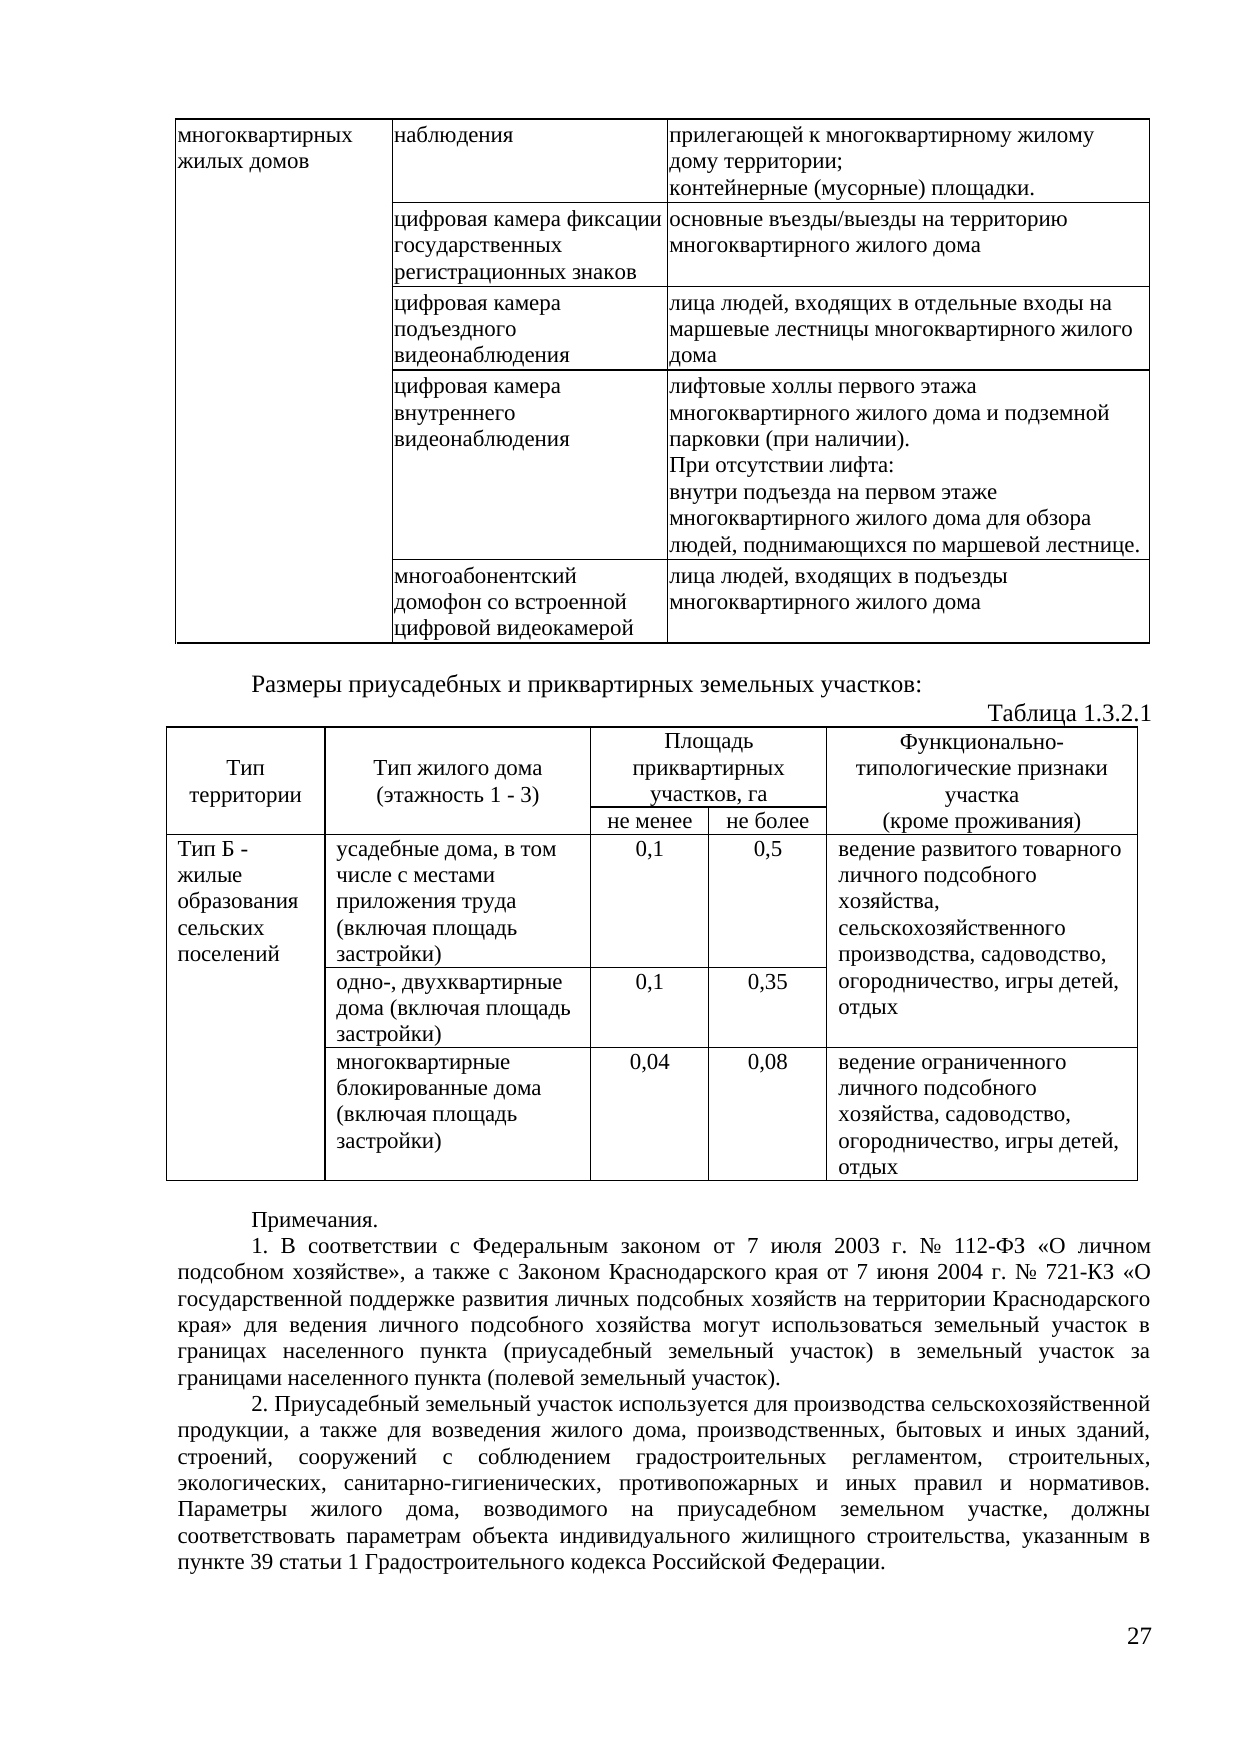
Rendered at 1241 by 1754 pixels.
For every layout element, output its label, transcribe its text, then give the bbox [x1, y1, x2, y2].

table_cell 0,1 [591, 835, 708, 967]
table_cell основные въезды/выезды на территорию многоквартирного жилого дома [668, 203, 1149, 286]
table_cell не менее [591, 808, 708, 834]
table_cell 0,04 [591, 1048, 708, 1179]
text 2. Приусадебный земельный участок используется для производства сельскохозяйственной продукции, а также для возведения жилого дома, производственных, бытовых и иных зданий, строений, сооружений с соблюдением градостроительных регламентом, строительных, экологических, санитарно-гигиенических, противопожарных и иных правил и нормативов. Параметры жилого дома, возводимого на приусадебном земельном участке, должны соответствовать параметрам объекта индивидуального жилищного строительства, указанным в пункте 39 статьи 1 Градостроительного кодекса Российской Федерации. [177, 1390, 1152, 1574]
table_cell лица людей, входящих в подъезды многоквартирного жилого дома [668, 560, 1149, 642]
table_cell цифровая камера фиксации государственных регистрационных знаков [393, 203, 667, 286]
table_cell цифровая камера подъездного видеонаблюдения [393, 287, 667, 369]
table_header Тип территории [167, 728, 324, 834]
text Таблица 1.3.2.1 [177, 698, 1152, 726]
table_cell усадебные дома, в том числе с местами приложения труда (включая площадь застройки) [326, 835, 590, 967]
table_cell лица людей, входящих в отдельные входы на маршевые лестницы многоквартирного жилого дома [668, 287, 1149, 369]
table_cell лифтовые холлы первого этажа многоквартирного жилого дома и подземной парковки (при наличии). При отсутствии лифта: внутри подъезда на первом этаже многоквартирного жилого дома для обзора людей, поднимающихся по маршевой лестнице. [668, 371, 1149, 558]
table_cell одно-, двухквартирные дома (включая площадь застройки) [326, 968, 590, 1047]
table_header Тип жилого дома (этажность 1 - 3) [326, 728, 590, 834]
table_cell 0,5 [709, 835, 826, 967]
table_header Функционально-типологические признаки участка (кроме проживания) [827, 728, 1137, 834]
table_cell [668, 120, 1149, 202]
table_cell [176, 120, 392, 642]
text Размеры приусадебных и приквартирных земельных участков: [177, 669, 1152, 698]
table_cell Тип Б - жилые образования сельских поселений [167, 835, 324, 1179]
table_cell 0,35 [709, 968, 826, 1047]
table_header Площадь приквартирных участков, га [591, 728, 826, 806]
table_cell 0,1 [591, 968, 708, 1047]
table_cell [393, 120, 667, 202]
text 1. В соответствии с Федеральным законом от 7 июля 2003 г. № 112-ФЗ «О личном подсобном хозяйстве», а также с Законом Краснодарского края от 7 июня 2004 г. № 721-КЗ «О государственной поддержке развития личных подсобных хозяйств на территории Краснодарского края» для ведения личного подсобного хозяйства могут использоваться земельный участок в границах населенного пункта (приусадебный земельный участок) в земельный участок за границами населенного пункта (полевой земельный участок). [177, 1232, 1152, 1390]
table_cell многоабонентский домофон со встроенной цифровой видеокамерой [393, 560, 667, 642]
table_cell ведение ограниченного личного подсобного хозяйства, садоводство, огородничество, игры детей, отдых [827, 1048, 1137, 1179]
table_cell 0,08 [709, 1048, 826, 1179]
table_cell цифровая камера внутреннего видеонаблюдения [393, 371, 667, 558]
table_cell не более [709, 808, 826, 834]
table_cell многоквартирные блокированные дома (включая площадь застройки) [326, 1048, 590, 1179]
text Примечания. [177, 1206, 1152, 1232]
table_cell ведение развитого товарного личного подсобного хозяйства, сельскохозяйственного производства, садоводство, огородничество, игры детей, отдых [827, 835, 1137, 1047]
